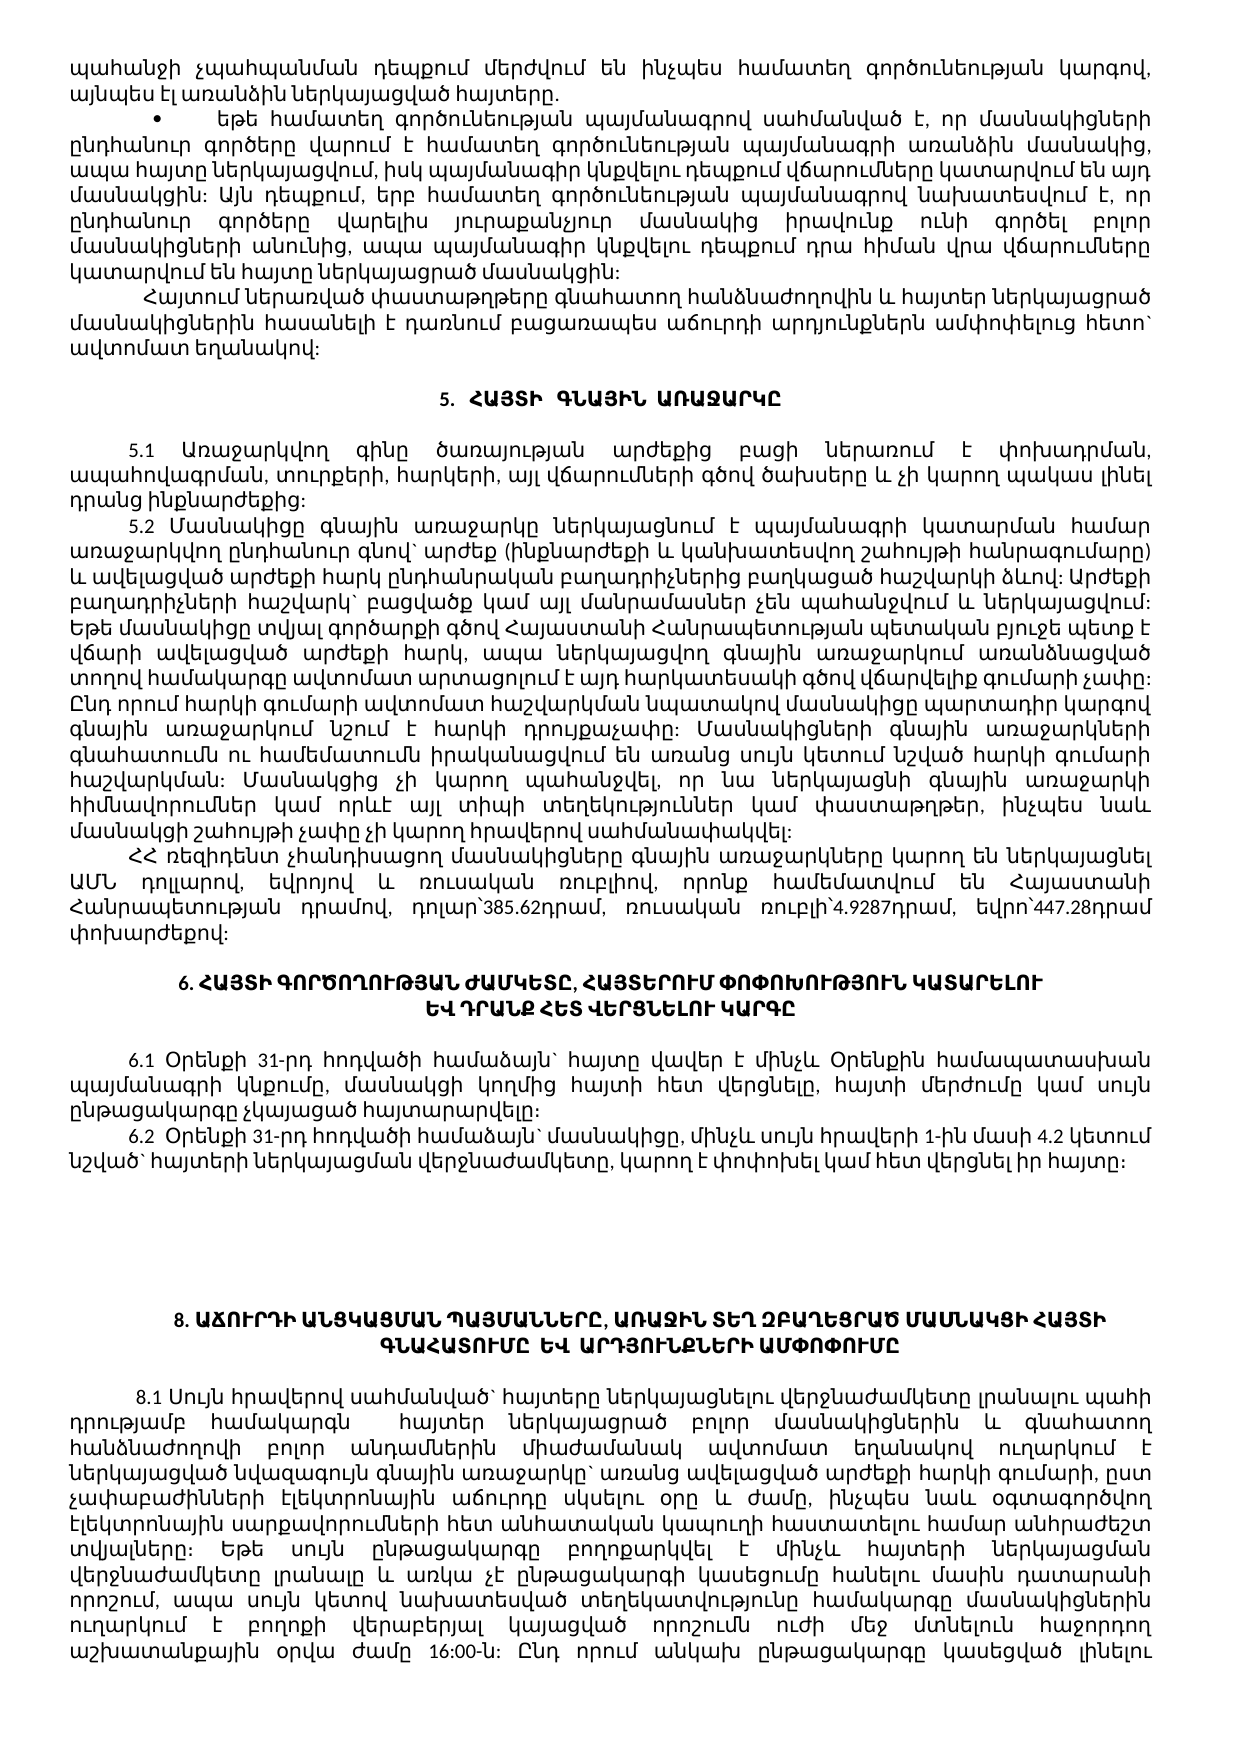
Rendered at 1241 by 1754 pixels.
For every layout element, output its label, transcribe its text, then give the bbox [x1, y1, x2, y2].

text 5.2 Մասնակիցը գնային առաջարկը ներկայացնում է պայմանագրի կատարման համար առաջարկվող ընդհանուր գնով` արժեք (ինքնարժեքի և կանխատեսվող շահույթի հանրագումարը) և ավելացված արժեքի հարկ ընդհանրական բաղադրիչներից բաղկացած հաշվարկի ձևով: Արժեքի բաղադրիչների հաշվարկ` բացվածք կամ այլ մանրամասներ չեն պահանջվում և ներկայացվում: Եթե մասնակիցը տվյալ գործարքի գծով Հայաստանի Հանրապետության պետական բյուջե պետք է վճարի ավելացված արժեքի հարկ, ապա ներկայացվող գնային առաջարկում առանձնացված տողով համակարգը ավտոմատ արտացոլում է այդ հարկատեսակի գծով վճարվելիք գումարի չափը: Ընդ որում հարկի գումարի ավտոմատ հաշվարկման նպատակով մասնակիցը պարտադիր կարգով գնային առաջարկում նշում է հարկի դրույքաչափը: Մասնակիցների գնային առաջարկների գնահատումն ու համեմատումն իրականացվում են առանց սույն կետում նշված հարկի գումարի հաշվարկման: Մասնակցից չի կարող պահանջվել, որ նա ներկայացնի գնային առաջարկի հիմնավորումներ կամ որևէ այլ տիպի տեղեկություններ կամ փաստաթղթեր, ինչպես նաև մասնակցի շահույթի չափը չի կարող հրավերով սահմանափակվել: [69, 513, 1152, 843]
text 5.1 Առաջարկվող գինը ծառայության արժեքից բացի ներառում է փոխադրման, ապահովագրման, տուրքերի, հարկերի, այլ վճարումների գծով ծախսերը և չի կարող պակաս լինել դրանց ինքնարժեքից: [69, 437, 1152, 513]
text 5. ՀԱՅՏԻ ԳՆԱՅԻՆ ԱՌԱՋԱՐԿԸ [69, 386, 1152, 411]
list եթե համատեղ գործունեության պայմանագրով սահմանված է, որ մասնակիցների ընդհանուր գործերը վարում է համատեղ գործունեության պայմանագրի առանձին մասնակից, ապա հայտը ներկայացվում, իսկ պայմանագիր կնքվելու դեպքում վճարումները կատարվում են այդ մասնակցին: Այն դեպքում, երբ համատեղ գործունեության պայմանագրով նախատեսվում է, որ ընդհանուր գործերը վարելիս յուրաքանչյուր մասնակից իրավունք ունի գործել բոլոր մասնակիցների անունից, ապա պայմանագիր կնքվելու դեպքում դրա հիման վրա վճարումները կատարվում են հայտը ներկայացրած մասնակցին: [69, 106, 1152, 284]
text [69, 1384, 1152, 1663]
text Հայտում ներառված փաստաթղթերը գնահատող հանձնաժողովին և հայտեր ներկայացրած մասնակիցներին հասանելի է դառնում բացառապես աճուրդի արդյունքներն ամփոփելուց հետո` ավտոմատ եղանակով: [69, 284, 1152, 361]
text 6.1 Օրենքի 31-րդ հոդվածի համաձայն` հայտը վավեր է մինչև Օրենքին համապատասխան պայմանագրի կնքումը, մասնակցի կողմից հայտի հետ վերցնելը, հայտի մերժումը կամ սույն ընթացակարգը չկայացած հայտարարվելը։ [69, 1047, 1152, 1123]
text ԳՆԱՀԱՏՈՒՄԸ ԵՎ ԱՐԴՅՈՒՆՔՆԵՐԻ ԱՄՓՈՓՈՒՄԸ [69, 1333, 1152, 1358]
text 6. ՀԱՅՏԻ ԳՈՐԾՈՂՈՒԹՅԱՆ ԺԱՄԿԵՏԸ, ՀԱՅՏԵՐՈՒՄ ՓՈՓՈԽՈՒԹՅՈՒՆ ԿԱՏԱՐԵԼՈՒ [69, 971, 1152, 996]
text ՀՀ ռեզիդենտ չհանդիսացող մասնակիցները գնային առաջարկները կարող են ներկայացնել ԱՄՆ դոլլարով, եվրոյով և ռուսական ռուբլիով, որոնք համեմատվում են Հայաստանի Հանրապետության դրամով, դոլար՝385.62դրամ, ռուսական ռուբլի՝4.9287դրամ, եվրո՝447.28դրամ փոխարժեքով: [69, 843, 1152, 945]
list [69, 56, 1152, 106]
text ԵՎ ԴՐԱՆՔ ՀԵՏ ՎԵՐՑՆԵԼՈՒ ԿԱՐԳԸ [69, 996, 1152, 1021]
text 8. ԱՃՈՒՐԴԻ ԱՆՑԿԱՑՄԱՆ ՊԱՅՄԱՆՆԵՐԸ, ԱՌԱՋԻՆ ՏԵՂ ԶԲԱՂԵՑՐԱԾ ՄԱՍՆԱԿՑԻ ՀԱՅՏԻ [69, 1308, 1152, 1333]
text 6.2 Օրենքի 31-րդ հոդվածի համաձայն` մասնակիցը, մինչև սույն հրավերի 1-ին մասի 4.2 կետում նշված` հայտերի ներկայացման վերջնաժամկետը, կարող է փոփոխել կամ հետ վերցնել իր հայտը։ [69, 1123, 1152, 1174]
